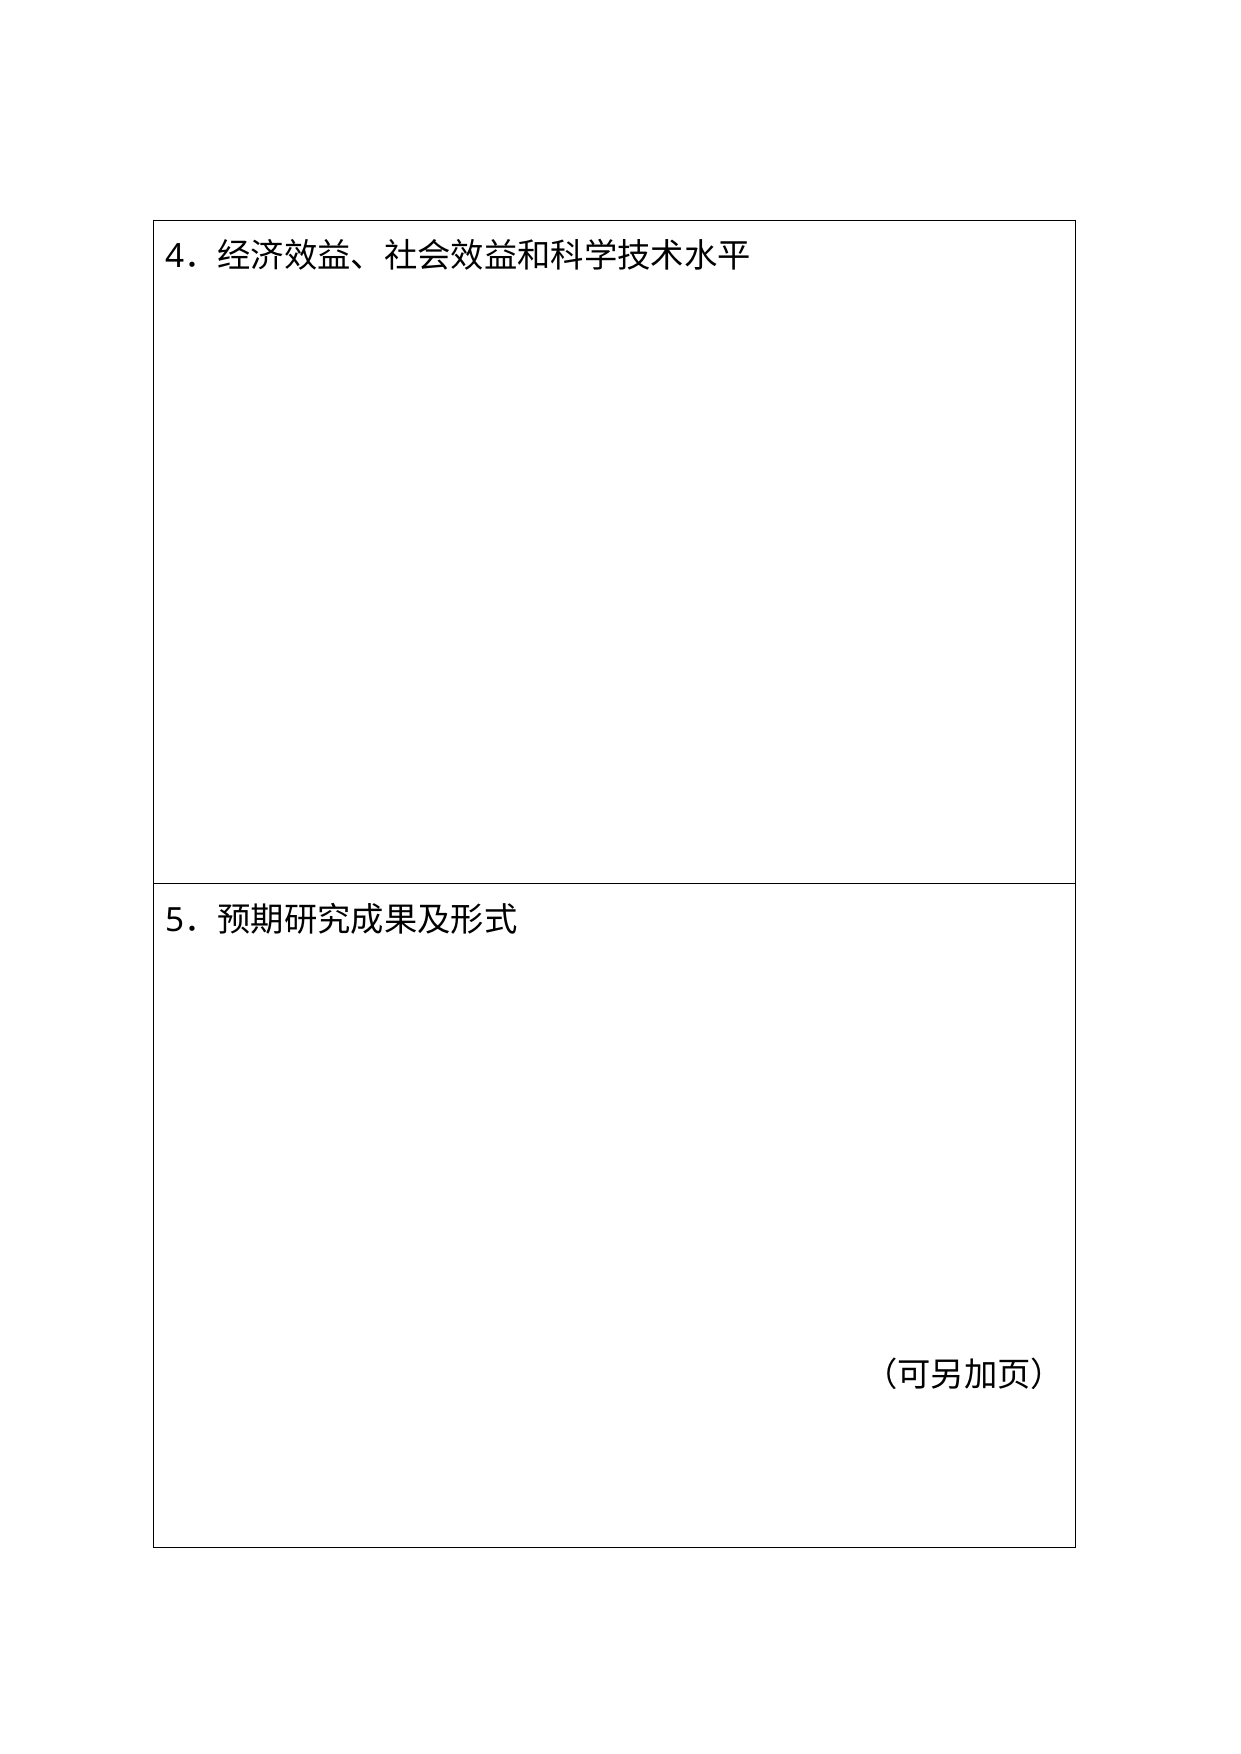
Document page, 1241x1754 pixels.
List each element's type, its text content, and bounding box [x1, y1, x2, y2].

table_cell 4．经济效益、社会效益和科学技术水平 [154, 221, 1075, 883]
table_cell 5．预期研究成果及形式 （可另加页） [154, 884, 1075, 1547]
